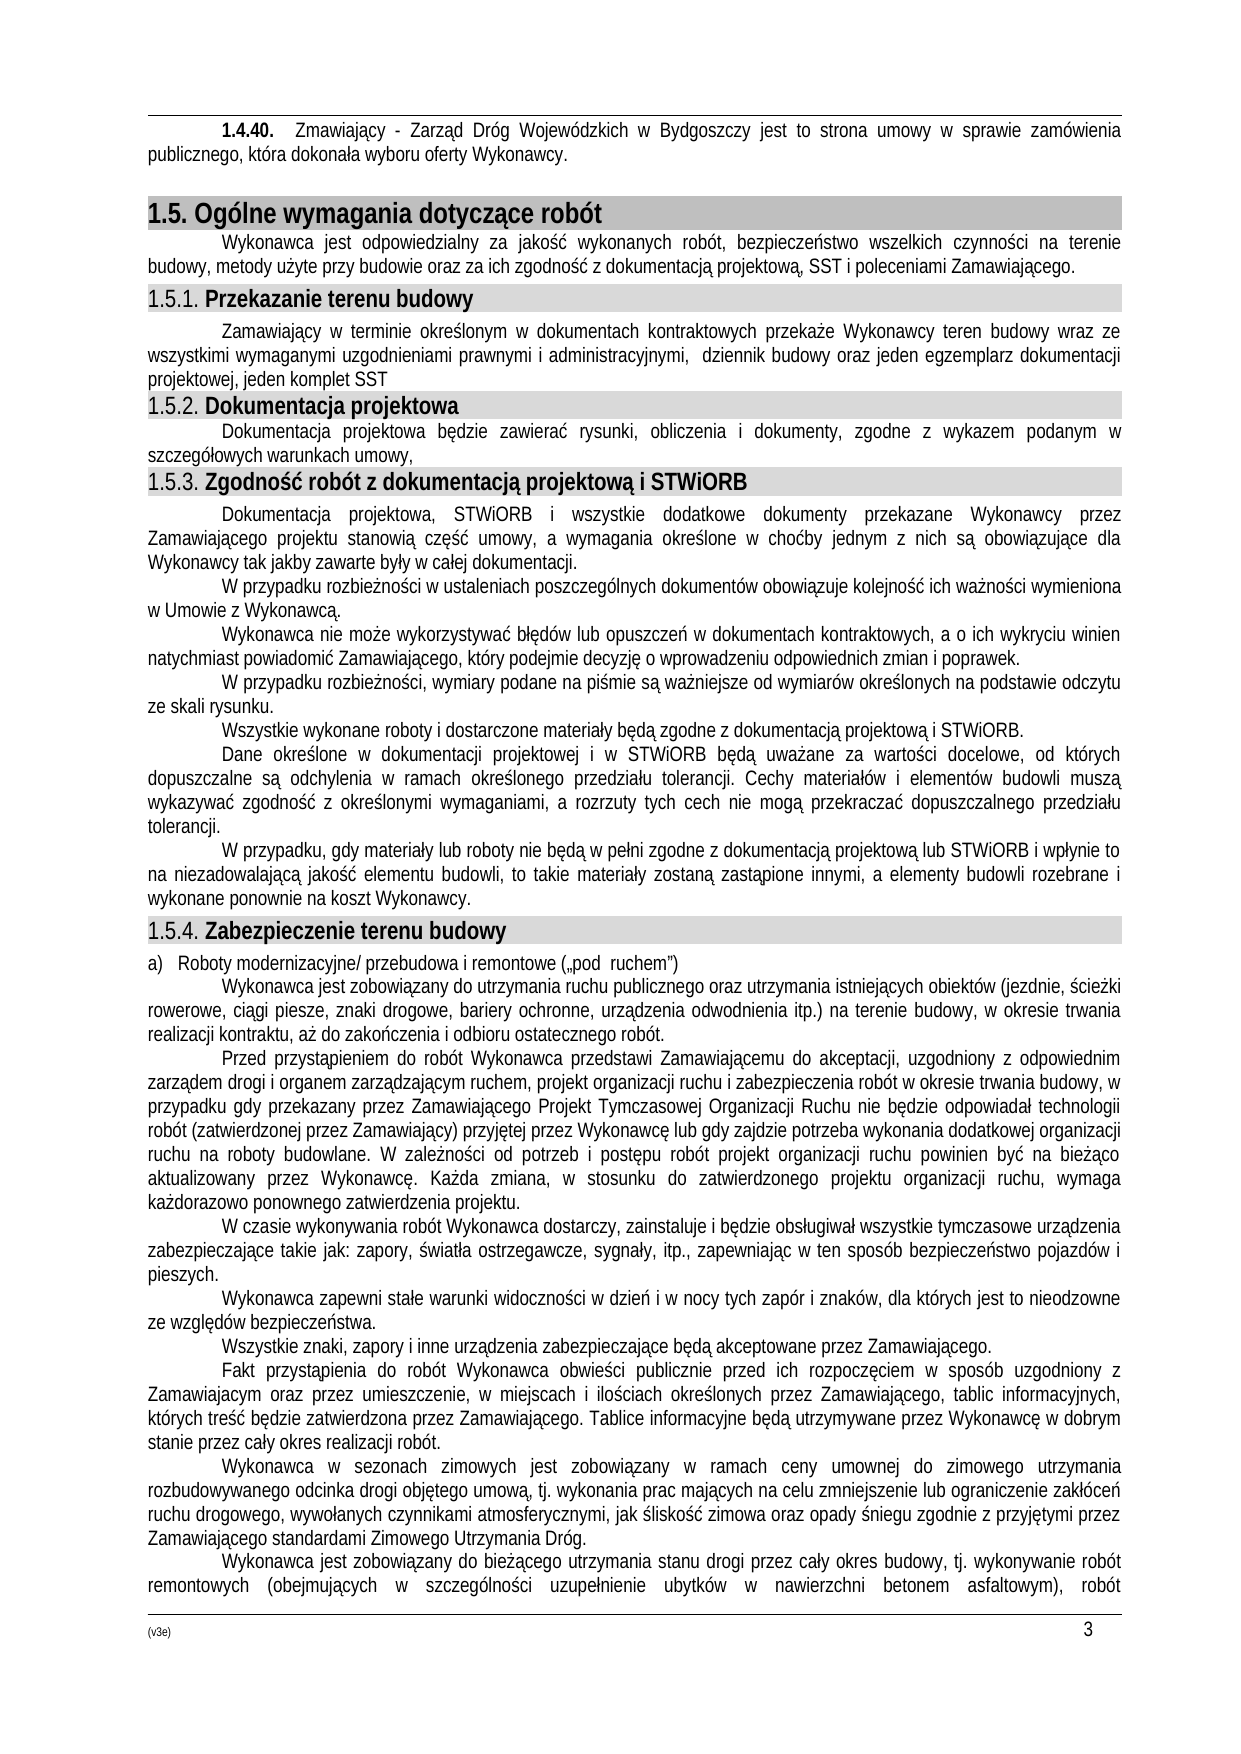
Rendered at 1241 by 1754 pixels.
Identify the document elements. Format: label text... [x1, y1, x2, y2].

subtitle 1.5.4. Zabezpieczenie terenu budowy [148, 916, 1122, 944]
subtitle 1.5. Ogólne wymagania dotyczące robót [148, 196, 1122, 230]
text Wykonawca jest odpowiedzialny za jakość wykonanych robót, bezpieczeństwo wszelkich czynności na terenie budowy, metody użyte przy budowie oraz za ich zgodność z dokumentacją projektową, SST i poleceniami Zamawiającego. [148, 230, 1122, 278]
text Wszystkie wykonane roboty i dostarczone materiały będą zgodne z dokumentacją projektową i STWiORB. [148, 718, 1122, 742]
text W przypadku rozbieżności w ustaleniach poszczególnych dokumentów obowiązuje kolejność ich ważności wymieniona w Umowie z Wykonawcą. [148, 574, 1122, 622]
text Dokumentacja projektowa, STWiORB i wszystkie dodatkowe dokumenty przekazane Wykonawcy przez Zamawiającego projektu stanowią część umowy, a wymagania określone w choćby jednym z nich są obowiązujące dla Wykonawcy tak jakby zawarte były w całej dokumentacji. [148, 502, 1122, 574]
subtitle 1.5.2. Dokumentacja projektowa [148, 391, 1122, 419]
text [148, 1549, 1122, 1597]
text Dokumentacja projektowa będzie zawierać rysunki, obliczenia i dokumenty, zgodne z wykazem podanym w szczegółowych warunkach umowy, [148, 419, 1122, 467]
text Przed przystąpieniem do robót Wykonawca przedstawi Zamawiającemu do akceptacji, uzgodniony z odpowiednim zarządem drogi i organem zarządzającym ruchem, projekt organizacji ruchu i zabezpieczenia robót w okresie trwania budowy, w przypadku gdy przekazany przez Zamawiającego Projekt Tymczasowej Organizacji Ruchu nie będzie odpowiadał technologii robót (zatwierdzonej przez Zamawiający) przyjętej przez Wykonawcę lub gdy zajdzie potrzeba wykonania dodatkowej organizacji ruchu na roboty budowlane. W zależności od potrzeb i postępu robót projekt organizacji ruchu powinien być na bieżąco aktualizowany przez Wykonawcę. Każda zmiana, w stosunku do zatwierdzonego projektu organizacji ruchu, wymaga każdorazowo ponownego zatwierdzenia projektu. [148, 1046, 1122, 1214]
text W przypadku rozbieżności, wymiary podane na piśmie są ważniejsze od wymiarów określonych na podstawie odczytu ze skali rysunku. [148, 670, 1122, 718]
text Wszystkie znaki, zapory i inne urządzenia zabezpieczające będą akceptowane przez Zamawiającego. [148, 1334, 1122, 1358]
text Zamawiający w terminie określonym w dokumentach kontraktowych przekaże Wykonawcy teren budowy wraz ze wszystkimi wymaganymi uzgodnieniami prawnymi i administracyjnymi, dziennik budowy oraz jeden egzemplarz dokumentacji projektowej, jeden komplet SST [148, 319, 1122, 391]
text Fakt przystąpienia do robót Wykonawca obwieści publicznie przed ich rozpoczęciem w sposób uzgodniony z Zamawiajacym oraz przez umieszczenie, w miejscach i ilościach określonych przez Zamawiającego, tablic informacyjnych, których treść będzie zatwierdzona przez Zamawiającego. Tablice informacyjne będą utrzymywane przez Wykonawcę w dobrym stanie przez cały okres realizacji robót. [148, 1358, 1122, 1454]
text W przypadku, gdy materiały lub roboty nie będą w pełni zgodne z dokumentacją projektową lub STWiORB i wpłynie to na niezadowalającą jakość elementu budowli, to takie materiały zostaną zastąpione innymi, a elementy budowli rozebrane i wykonane ponownie na koszt Wykonawcy. [148, 837, 1122, 909]
text Dane określone w dokumentacji projektowej i w STWiORB będą uważane za wartości docelowe, od których dopuszczalne są odchylenia w ramach określonego przedziału tolerancji. Cechy materiałów i elementów budowli muszą wykazywać zgodność z określonymi wymaganiami, a rozrzuty tych cech nie mogą przekraczać dopuszczalnego przedziału tolerancji. [148, 742, 1122, 837]
text 1.4.40. Zmawiający - Zarząd Dróg Wojewódzkich w Bydgoszczy jest to strona umowy w sprawie zamówienia publicznego, która dokonała wyboru oferty Wykonawcy. [148, 118, 1122, 166]
text Wykonawca w sezonach zimowych jest zobowiązany w ramach ceny umownej do zimowego utrzymania rozbudowywanego odcinka drogi objętego umową, tj. wykonania prac mających na celu zmniejszenie lub ograniczenie zakłóceń ruchu drogowego, wywołanych czynnikami atmosferycznymi, jak śliskość zimowa oraz opady śniegu zgodnie z przyjętymi przez Zamawiającego standardami Zimowego Utrzymania Dróg. [148, 1454, 1122, 1549]
text Wykonawca zapewni stałe warunki widoczności w dzień i w nocy tych zapór i znaków, dla których jest to nieodzowne ze względów bezpieczeństwa. [148, 1286, 1122, 1334]
text W czasie wykonywania robót Wykonawca dostarczy, zainstaluje i będzie obsługiwał wszystkie tymczasowe urządzenia zabezpieczające takie jak: zapory, światła ostrzegawcze, sygnały, itp., zapewniając w ten sposób bezpieczeństwo pojazdów i pieszych. [148, 1214, 1122, 1286]
text Wykonawca nie może wykorzystywać błędów lub opuszczeń w dokumentach kontraktowych, a o ich wykryciu winien natychmiast powiadomić Zamawiającego, który podejmie decyzję o wprowadzeniu odpowiednich zmian i poprawek. [148, 622, 1122, 670]
subtitle 1.5.3. Zgodność robót z dokumentacją projektową i STWiORB [148, 467, 1122, 496]
list Roboty modernizacyjne/ przebudowa i remontowe („pod ruchem”) [148, 951, 1122, 974]
subtitle 1.5.1. Przekazanie terenu budowy [148, 284, 1122, 312]
text Wykonawca jest zobowiązany do utrzymania ruchu publicznego oraz utrzymania istniejących obiektów (jezdnie, ścieżki rowerowe, ciągi piesze, znaki drogowe, bariery ochronne, urządzenia odwodnienia itp.) na terenie budowy, w okresie trwania realizacji kontraktu, aż do zakończenia i odbioru ostatecznego robót. [148, 974, 1122, 1046]
